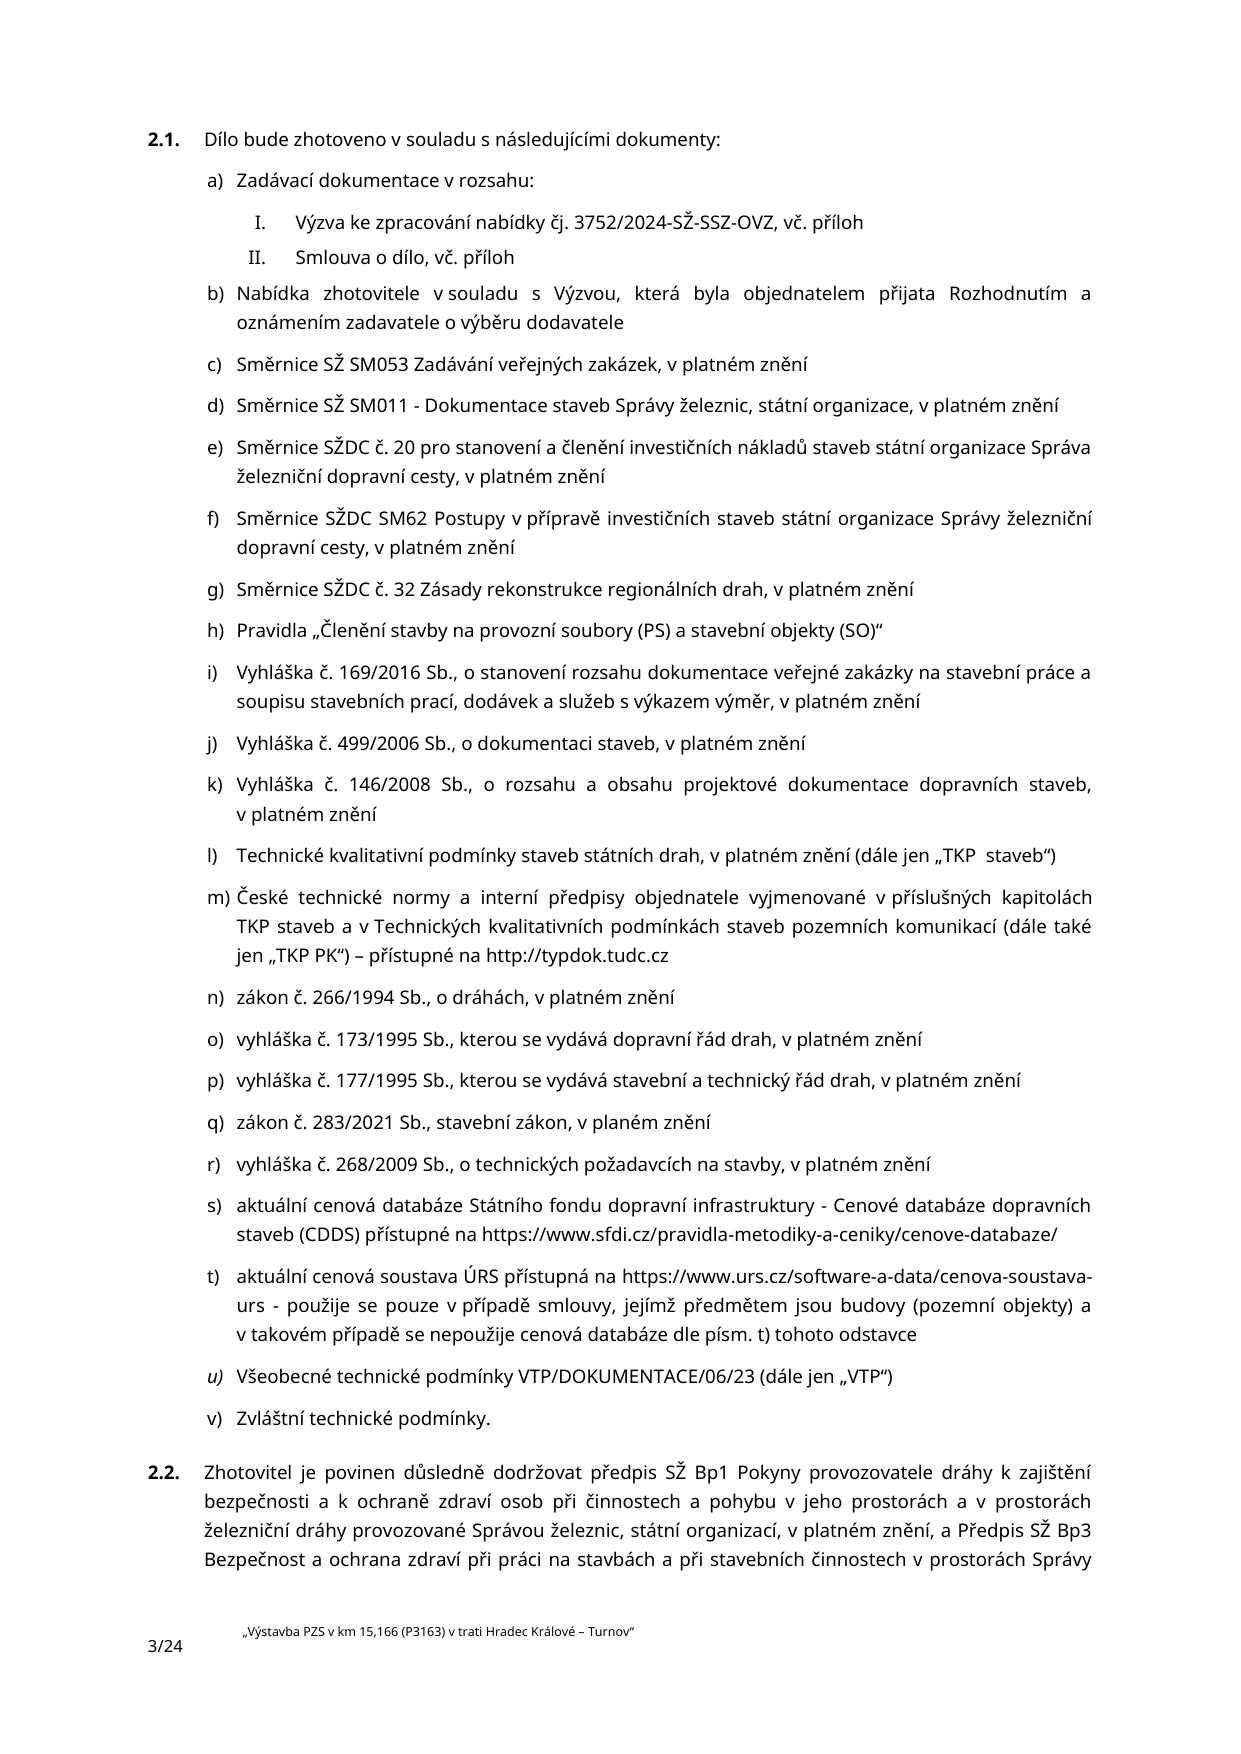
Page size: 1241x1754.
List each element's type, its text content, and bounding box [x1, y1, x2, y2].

list Všeobecné technické podmínky VTP/DOKUMENTACE/06/23 (dále jen „VTP“) [207, 1360, 1092, 1389]
list vyhláška č. 268/2009 Sb., o technických požadavcích na stavby, v platném znění [207, 1148, 1092, 1177]
list Zvláštní technické podmínky. [207, 1402, 1092, 1431]
list Směrnice SŽDC č. 20 pro stanovení a členění investičních nákladů staveb státní organizace Správa železniční dopravní cesty, v platném znění [207, 431, 1092, 489]
list Směrnice SŽ SM011 - Dokumentace staveb Správy železnic, státní organizace, v platném znění [207, 389, 1092, 418]
list Smlouva o dílo, vč. příloh [266, 241, 1092, 271]
list vyhláška č. 177/1995 Sb., kterou se vydává stavební a technický řád drah, v platném znění [207, 1064, 1092, 1093]
list České technické normy a interní předpisy objednatele vyjmenované v příslušných kapitolách TKP staveb a v Technických kvalitativních podmínkách staveb pozemních komunikací (dále také jen „TKP PK“) – přístupné na http://typdok.tudc.cz [207, 881, 1092, 968]
list Zadávací dokumentace v rozsahu: [207, 164, 1092, 193]
text 2.1. Dílo bude zhotoveno v souladu s následujícími dokumenty: [148, 126, 1092, 152]
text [148, 1456, 1092, 1573]
list Nabídka zhotovitele v souladu s Výzvou, která byla objednatelem přijata Rozhodnutím a oznámením zadavatele o výběru dodavatele [207, 277, 1092, 335]
list Směrnice SŽ SM053 Zadávání veřejných zakázek, v platném znění [207, 348, 1092, 377]
list zákon č. 283/2021 Sb., stavební zákon, v planém znění [207, 1106, 1092, 1135]
list Vyhláška č. 146/2008 Sb., o rozsahu a obsahu projektové dokumentace dopravních staveb, v platném znění [207, 768, 1092, 827]
list Výzva ke zpracování nabídky čj. 3752/2024-SŽ-SSZ-OVZ, vč. příloh [266, 206, 1092, 235]
list Pravidla „Členění stavby na provozní soubory (PS) a stavební objekty (SO)“ [207, 614, 1092, 643]
list zákon č. 266/1994 Sb., o dráhách, v platném znění [207, 981, 1092, 1010]
list Směrnice SŽDC SM62 Postupy v přípravě investičních staveb státní organizace Správy železniční dopravní cesty, v platném znění [207, 502, 1092, 560]
list aktuální cenová soustava ÚRS přístupná na https://www.urs.cz/software-a-data/cenova-soustava-urs - použije se pouze v případě smlouvy, jejímž předmětem jsou budovy (pozemní objekty) a v takovém případě se nepoužije cenová databáze dle písm. t) tohoto odstavce [207, 1260, 1092, 1348]
list Vyhláška č. 169/2016 Sb., o stanovení rozsahu dokumentace veřejné zakázky na stavební práce a soupisu stavebních prací, dodávek a služeb s výkazem výměr, v platném znění [207, 656, 1092, 714]
list aktuální cenová databáze Státního fondu dopravní infrastruktury - Cenové databáze dopravních staveb (CDDS) přístupné na https://www.sfdi.cz/pravidla-metodiky-a-ceniky/cenove-databaze/ [207, 1189, 1092, 1248]
list vyhláška č. 173/1995 Sb., kterou se vydává dopravní řád drah, v platném znění [207, 1023, 1092, 1052]
list Technické kvalitativní podmínky staveb státních drah, v platném znění (dále jen „TKP staveb“) [207, 839, 1092, 868]
list Vyhláška č. 499/2006 Sb., o dokumentaci staveb, v platném znění [207, 727, 1092, 756]
list Směrnice SŽDC č. 32 Zásady rekonstrukce regionálních drah, v platném znění [207, 573, 1092, 602]
